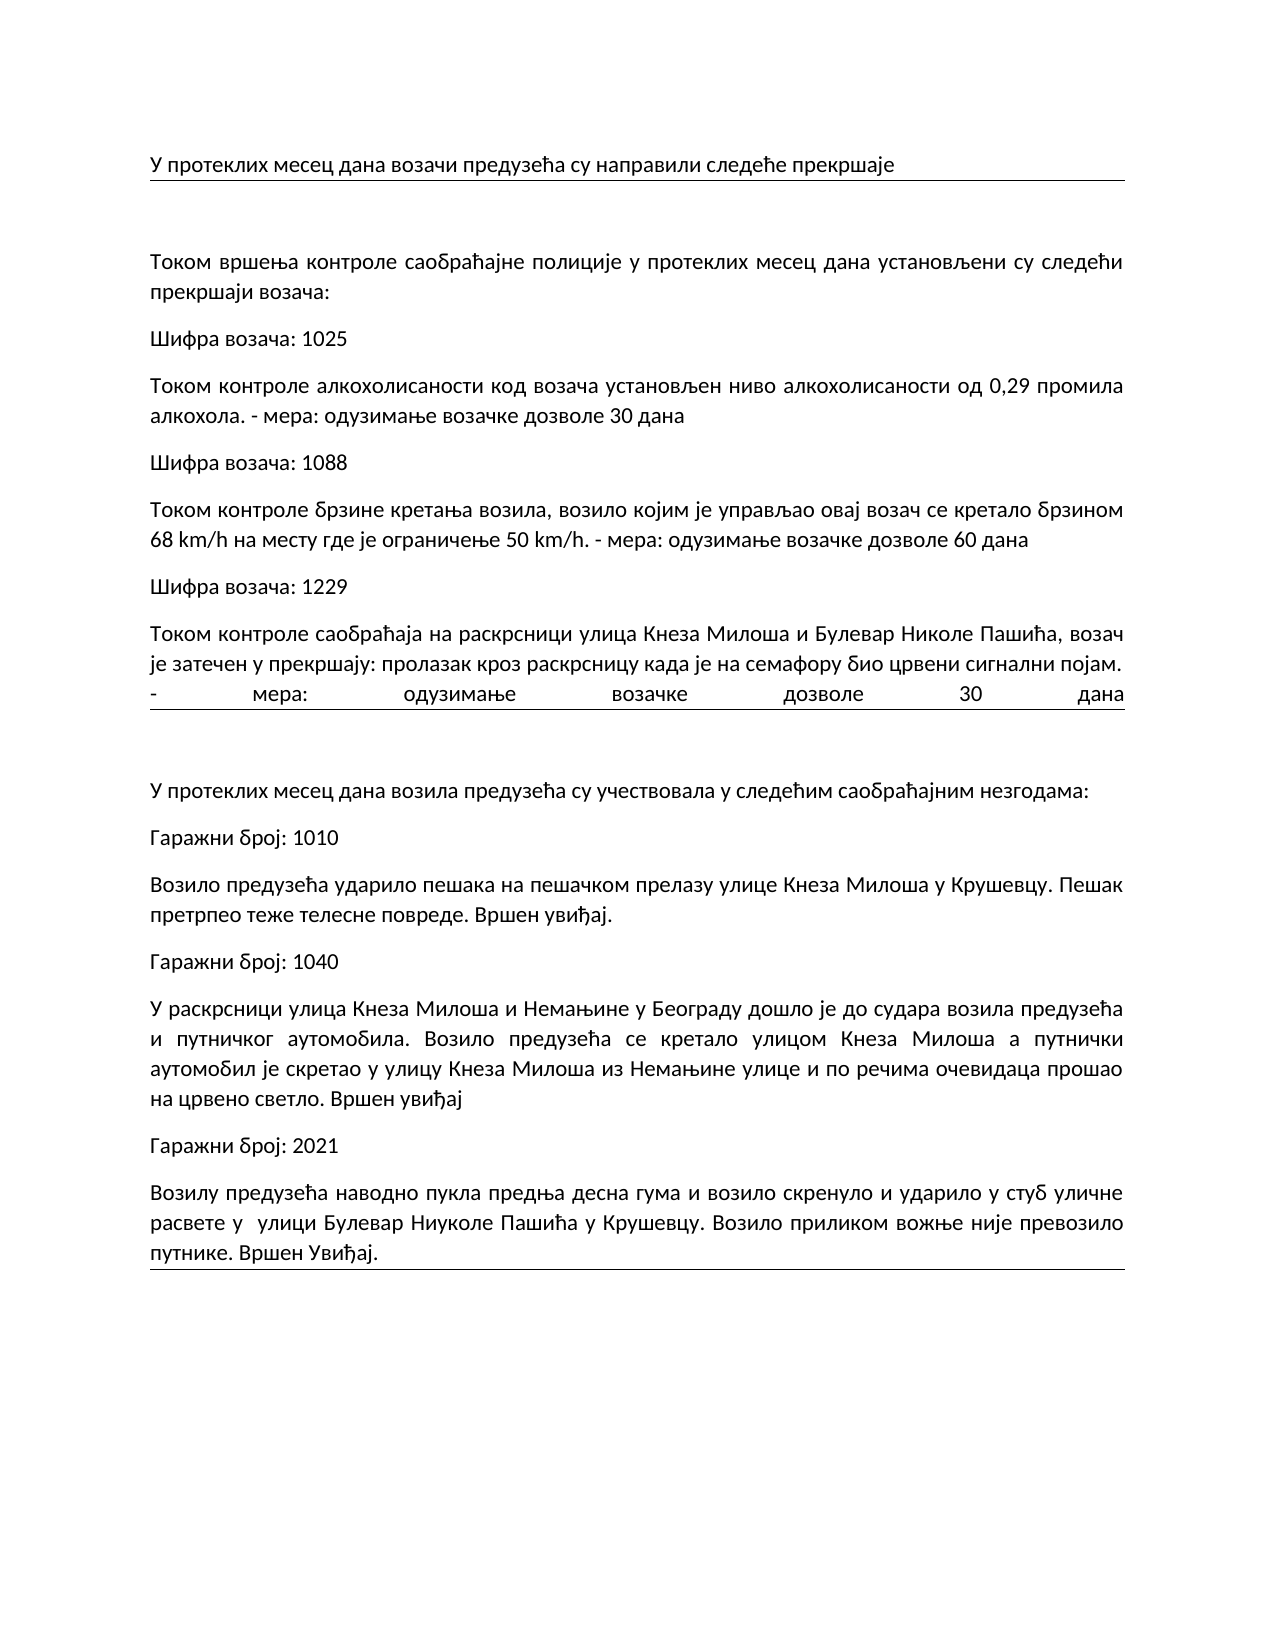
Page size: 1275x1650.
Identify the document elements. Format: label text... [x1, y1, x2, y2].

text Током контроле саобраћаја на раскрсници улица Кнеза Милоша и Булевар Николе Пашића, возач је затечен у прекршају: пролазак кроз раскрсницу када је на семафору био црвени сигнални појам. - мера: одузимање возачке дозволе 30 дана [150, 619, 1125, 709]
text У протеклих месец дана возачи предузећа су направили следеће прекршаје [150, 150, 1125, 180]
text Гаражни број: 2021 [150, 1131, 1125, 1159]
text Шифра возача: 1025 [150, 324, 1125, 352]
text Током контроле алкохолисаности код возача установљен ниво алкохолисаности од 0,29 промила алкохола. - мера: одузимање возачке дозволе 30 дана [150, 371, 1125, 429]
text Шифра возача: 1229 [150, 572, 1125, 600]
text У раскрсници улица Кнеза Милоша и Немањине у Београду дошло је до судара возила предузећа и путничког аутомобила. Возило предузећа се кретало улицом Кнеза Милоша а путнички аутомобил је скретао у улицу Кнеза Милоша из Немањине улице и по речима очевидаца прошао на црвено светло. Вршен увиђај [150, 994, 1125, 1112]
text Возило предузећа ударило пешака на пешачком прелазу улице Кнеза Милоша у Крушевцу. Пешак претрпео теже телесне повреде. Вршен увиђај. [150, 870, 1125, 928]
text Гаражни број: 1010 [150, 823, 1125, 851]
text Шифра возача: 1088 [150, 448, 1125, 476]
text Током вршења контроле саобраћајне полиције у протеклих месец дана установљени су следећи прекршаји возача: [150, 247, 1125, 305]
text Гаражни број: 1040 [150, 947, 1125, 975]
text Током контроле брзине кретања возила, возило којим је управљао овај возач се кретало брзином 68 km/h на месту где је ограничење 50 km/h. - мера: одузимање возачке дозволе 60 дана [150, 495, 1125, 553]
text У протеклих месец дана возила предузећа су учествовала у следећим саобраћајним незгодама: [150, 776, 1125, 804]
text Возилу предузећа наводно пукла предња десна гума и возило скренуло и ударило у стуб уличне расвете у улици Булевар Ниуколе Пашића у Крушевцу. Возило приликом вожње није превозило путнике. Вршен Увиђај. [150, 1178, 1125, 1269]
